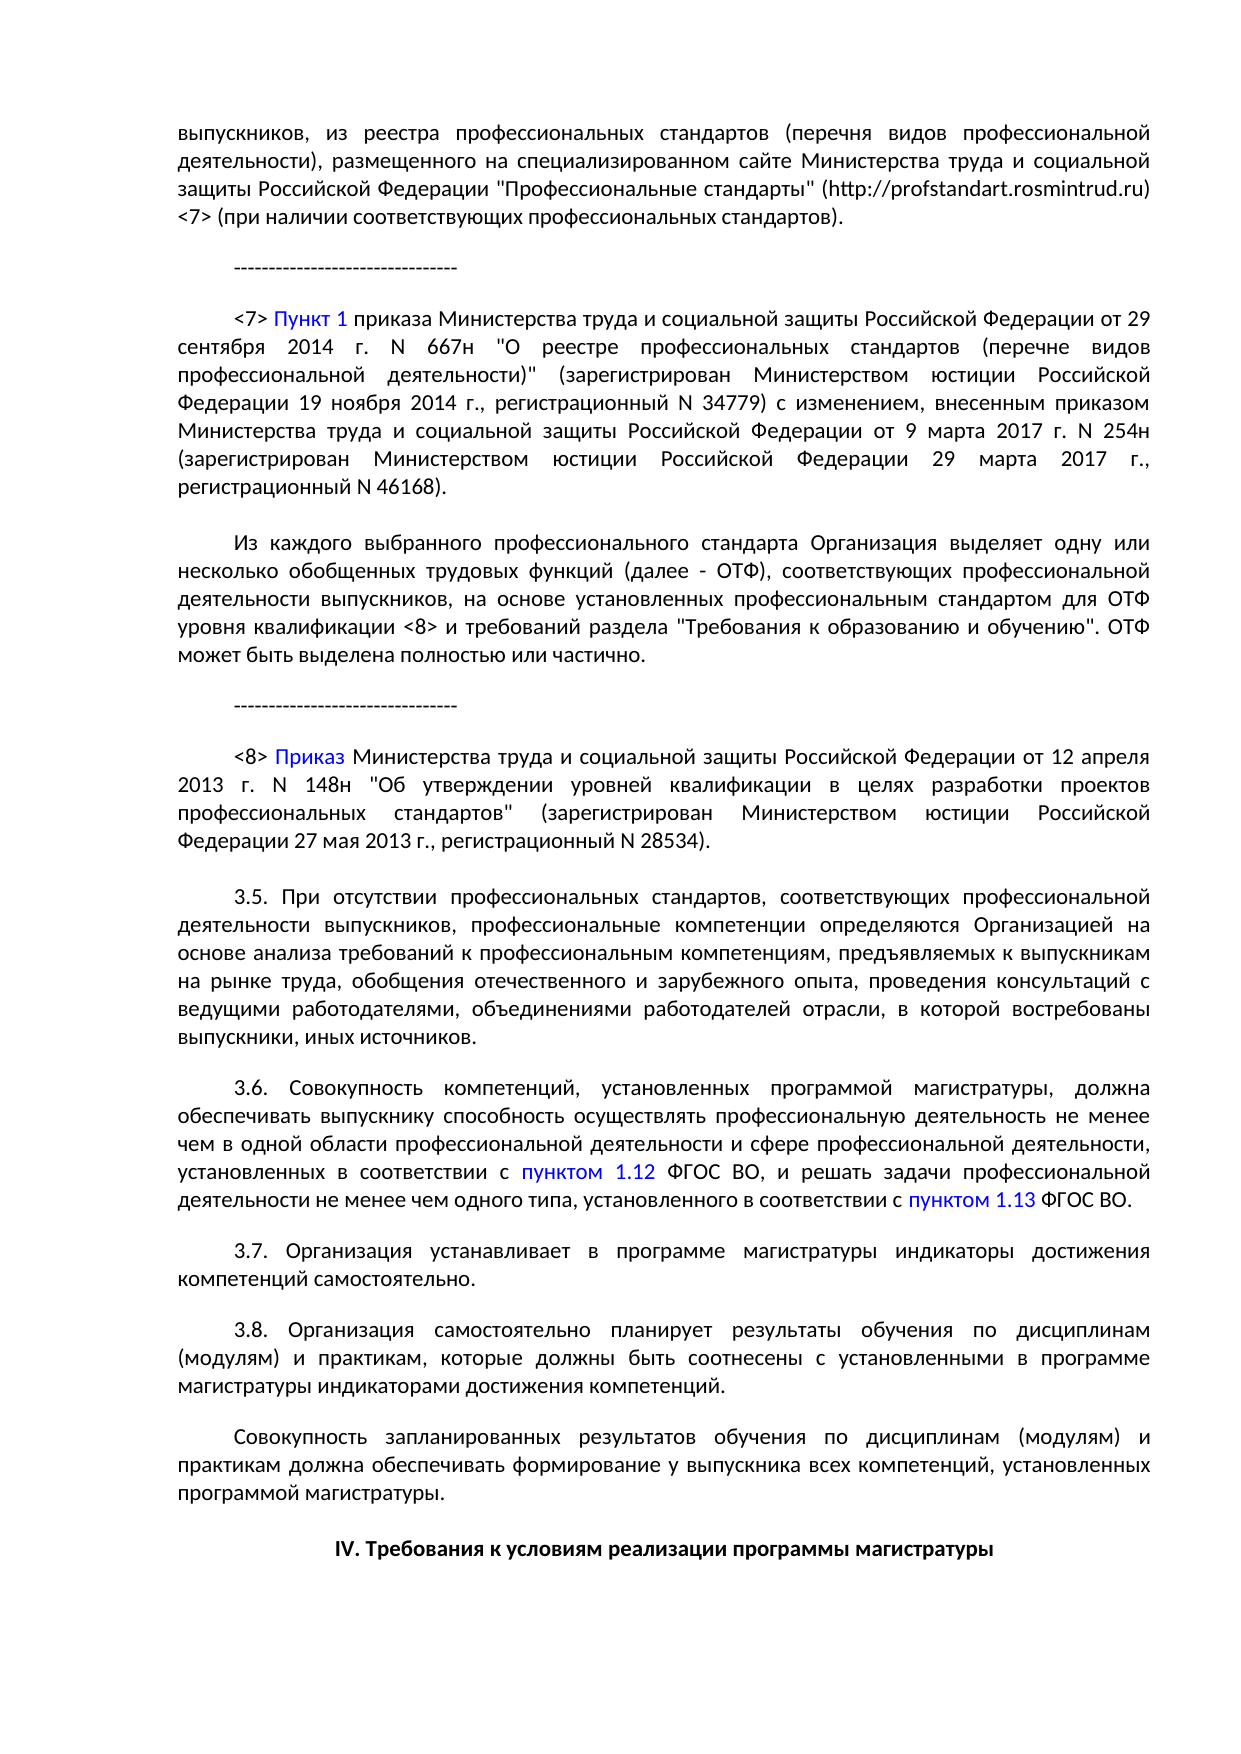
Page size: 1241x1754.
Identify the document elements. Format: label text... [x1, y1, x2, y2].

text 3.7. Организация устанавливает в программе магистратуры индикаторы достижения компетенций самостоятельно. [177, 1236, 1152, 1292]
text <7> Пункт 1 приказа Министерства труда и социальной защиты Российской Федерации от 29 сентября 2014 г. N 667н "О реестре профессиональных стандартов (перечне видов профессиональной деятельности)" (зарегистрирован Министерством юстиции Российской Федерации 19 ноября 2014 г., регистрационный N 34779) с изменением, внесенным приказом Министерства труда и социальной защиты Российской Федерации от 9 марта 2017 г. N 254н (зарегистрирован Министерством юстиции Российской Федерации 29 марта 2017 г., регистрационный N 46168). [177, 304, 1152, 500]
text Из каждого выбранного профессионального стандарта Организация выделяет одну или несколько обобщенных трудовых функций (далее - ОТФ), соответствующих профессиональной деятельности выпускников, на основе установленных профессиональным стандартом для ОТФ уровня квалификации <8> и требований раздела "Требования к образованию и обучению". ОТФ может быть выделена полностью или частично. [177, 528, 1152, 668]
text <8> Приказ Министерства труда и социальной защиты Российской Федерации от 12 апреля 2013 г. N 148н "Об утверждении уровней квалификации в целях разработки проектов профессиональных стандартов" (зарегистрирован Министерством юстиции Российской Федерации 27 мая 2013 г., регистрационный N 28534). [177, 742, 1152, 854]
text -------------------------------- [177, 253, 1152, 281]
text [177, 118, 1152, 230]
title IV. Требования к условиям реализации программы магистратуры [177, 1534, 1152, 1562]
text 3.5. При отсутствии профессиональных стандартов, соответствующих профессиональной деятельности выпускников, профессиональные компетенции определяются Организацией на основе анализа требований к профессиональным компетенциям, предъявляемых к выпускникам на рынке труда, обобщения отечественного и зарубежного опыта, проведения консультаций с ведущими работодателями, объединениями работодателей отрасли, в которой востребованы выпускники, иных источников. [177, 882, 1152, 1050]
text 3.6. Совокупность компетенций, установленных программой магистратуры, должна обеспечивать выпускнику способность осуществлять профессиональную деятельность не менее чем в одной области профессиональной деятельности и сфере профессиональной деятельности, установленных в соответствии с пунктом 1.12 ФГОС ВО, и решать задачи профессиональной деятельности не менее чем одного типа, установленного в соответствии с пунктом 1.13 ФГОС ВО. [177, 1073, 1152, 1213]
text -------------------------------- [177, 691, 1152, 719]
text 3.8. Организация самостоятельно планирует результаты обучения по дисциплинам (модулям) и практикам, которые должны быть соотнесены с установленными в программе магистратуры индикаторами достижения компетенций. [177, 1315, 1152, 1399]
text Совокупность запланированных результатов обучения по дисциплинам (модулям) и практикам должна обеспечивать формирование у выпускника всех компетенций, установленных программой магистратуры. [177, 1422, 1152, 1506]
